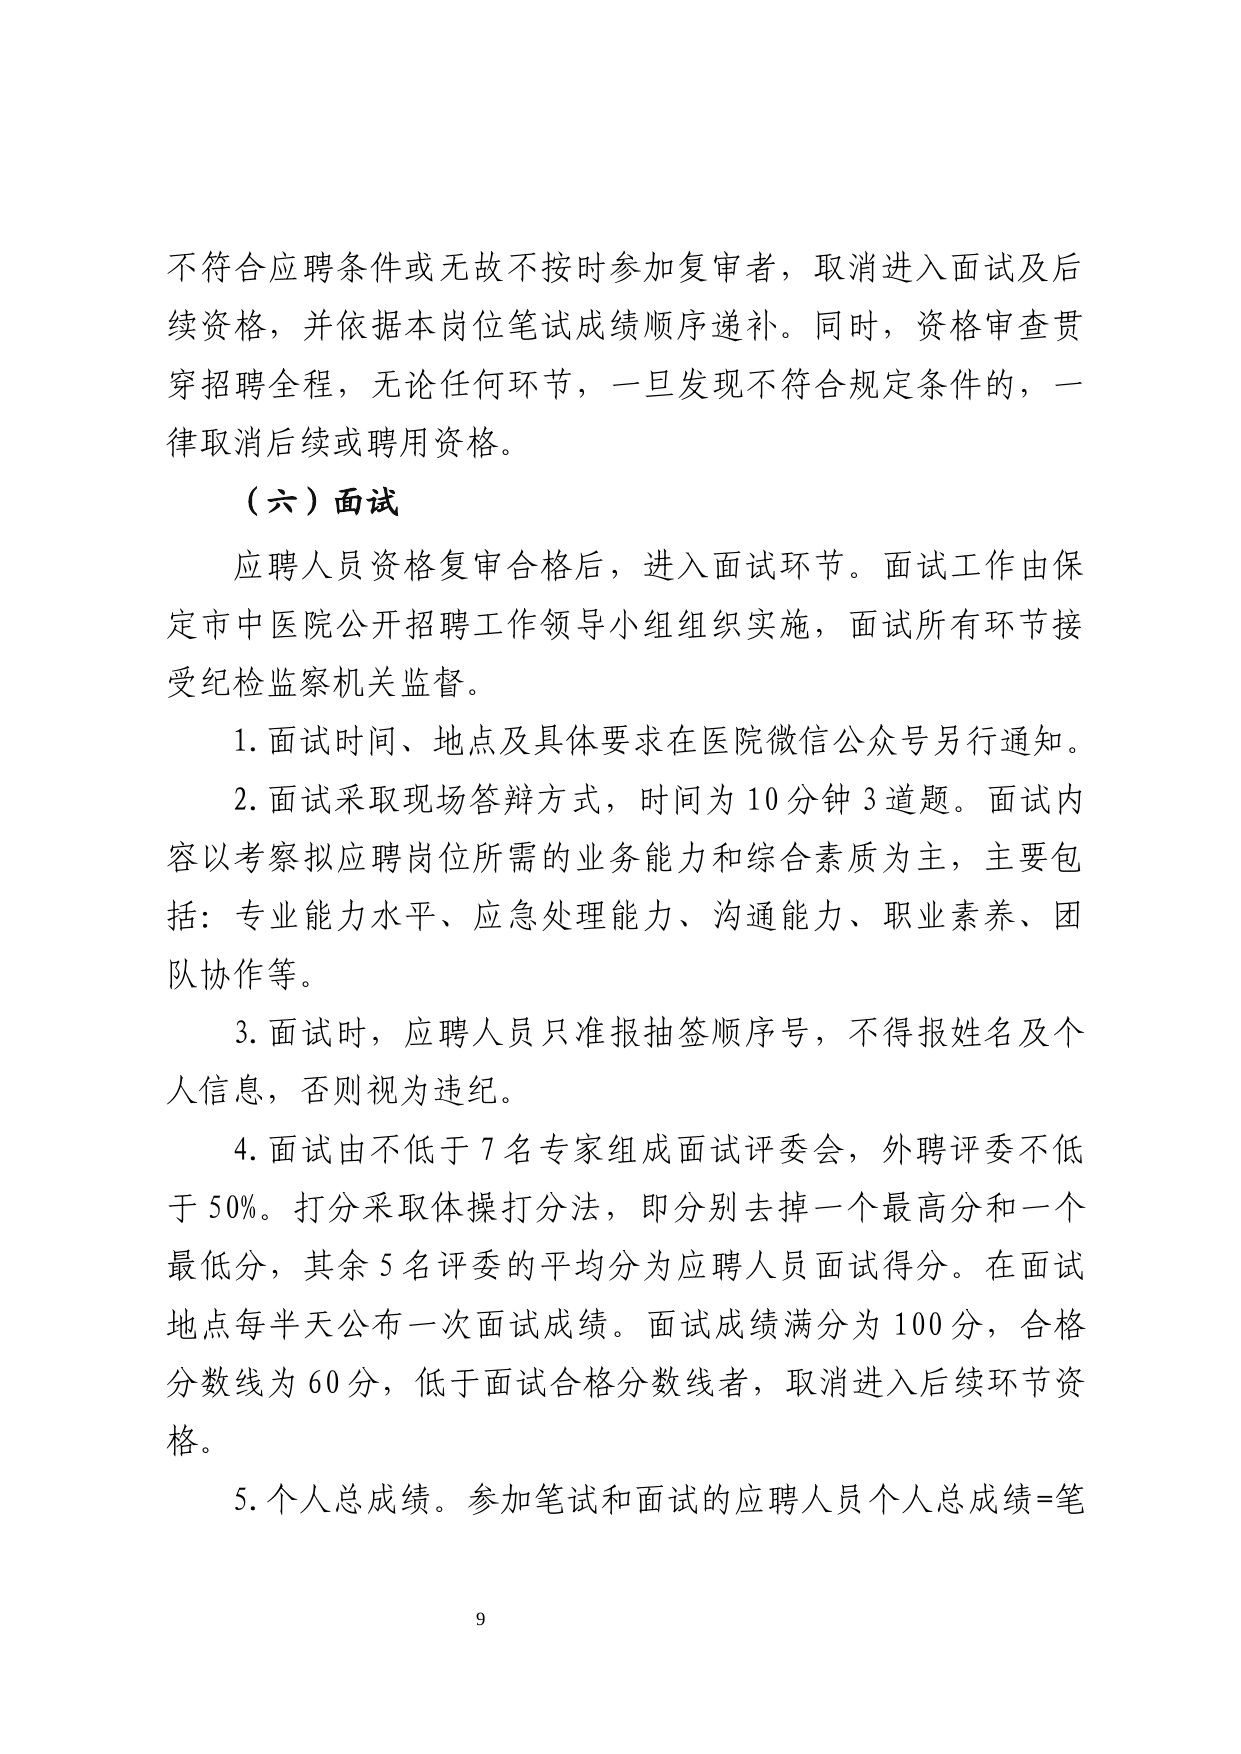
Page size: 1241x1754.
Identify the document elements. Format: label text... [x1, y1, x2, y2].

text 1.面试时间、地点及具体要求在医院微信公众号另行通知。 [165, 706, 1087, 764]
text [165, 233, 1087, 466]
text 2.面试采取现场答辩方式，时间为10分钟3道题。面试内容以考察拟应聘岗位所需的业务能力和综合素质为主，主要包括：专业能力水平、应急处理能力、沟通能力、职业素养、团队协作等。 [165, 764, 1087, 998]
text 4.面试由不低于7名专家组成面试评委会，外聘评委不低于50%。打分采取体操打分法，即分别去掉一个最高分和一个最低分，其余5名评委的平均分为应聘人员面试得分。在面试地点每半天公布一次面试成绩。面试成绩满分为100分，合格分数线为60分，低于面试合格分数线者，取消进入后续环节资格。 [165, 1114, 1087, 1464]
text 应聘人员资格复审合格后，进入面试环节。面试工作由保定市中医院公开招聘工作领导小组组织实施，面试所有环节接受纪检监察机关监督。 [165, 531, 1087, 706]
text 3.面试时，应聘人员只准报抽签顺序号，不得报姓名及个人信息，否则视为违纪。 [165, 998, 1087, 1114]
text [165, 1464, 1087, 1523]
text （六）面试 [165, 466, 1087, 531]
